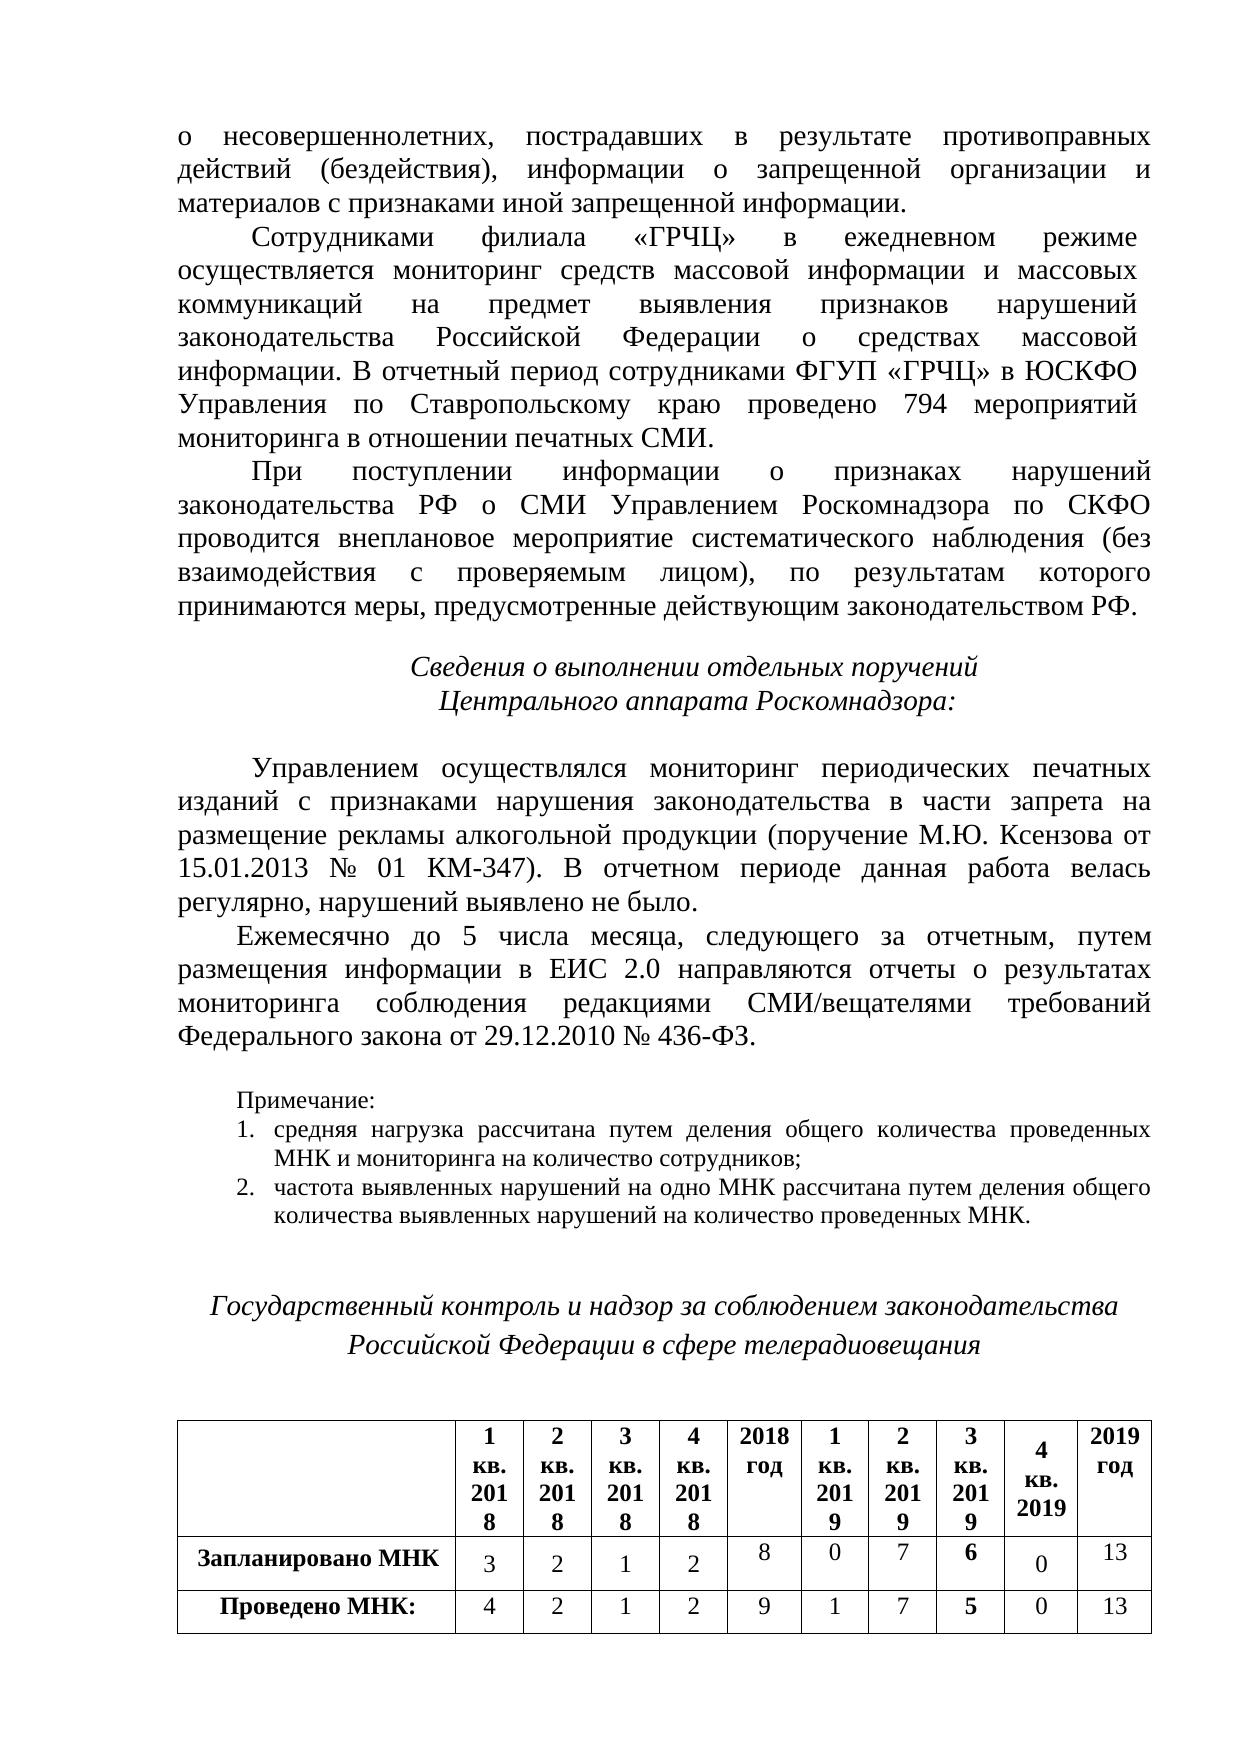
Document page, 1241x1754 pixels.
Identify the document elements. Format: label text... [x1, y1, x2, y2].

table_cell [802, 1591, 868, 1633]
text При поступлении информации о признаках нарушений законодательства РФ о СМИ Управлением Роскомнадзора по СКФО проводится внеплановое мероприятие систематического наблюдения (без взаимодействия с проверяемым лицом), по результатам которого принимаются меры, предусмотренные действующим законодательством РФ. [177, 453, 1152, 621]
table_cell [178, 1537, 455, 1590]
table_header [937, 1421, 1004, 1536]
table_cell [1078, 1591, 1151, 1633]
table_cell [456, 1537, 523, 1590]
list средняя нагрузка рассчитана путем деления общего количества проведенных МНК и мониторинга на количество сотрудников; [236, 1114, 1152, 1172]
text Государственный контроль и надзор за соблюдением законодательства Российской Федерации в сфере телерадиовещания [177, 1288, 1152, 1361]
text Примечание: [177, 1085, 1152, 1114]
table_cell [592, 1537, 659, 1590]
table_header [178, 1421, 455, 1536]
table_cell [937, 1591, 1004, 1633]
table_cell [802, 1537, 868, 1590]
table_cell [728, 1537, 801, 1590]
text Ежемесячно до 5 числа месяца, следующего за отчетным, путем размещения информации в ЕИС 2.0 направляются отчеты о результатах мониторинга соблюдения редакциями СМИ/вещателями требований Федерального закона от 29.12.2010 № 436-ФЗ. [177, 918, 1152, 1052]
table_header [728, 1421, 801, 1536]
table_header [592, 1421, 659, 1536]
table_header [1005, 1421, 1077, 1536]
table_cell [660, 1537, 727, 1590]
text Управлением осуществлялся мониторинг периодических печатных изданий с признаками нарушения законодательства в части запрета на размещение рекламы алкогольной продукции (поручение М.Ю. Ксензова от 15.01.2013 № 01 КМ-347). В отчетном периоде данная работа велась регулярно, нарушений выявлено не было. [177, 750, 1152, 918]
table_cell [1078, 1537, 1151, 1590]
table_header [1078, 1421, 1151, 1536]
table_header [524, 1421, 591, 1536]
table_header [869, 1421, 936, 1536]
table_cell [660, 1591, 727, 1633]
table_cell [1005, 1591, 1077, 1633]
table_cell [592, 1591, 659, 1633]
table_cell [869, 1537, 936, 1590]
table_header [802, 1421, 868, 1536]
text Центрального аппарата Роскомнадзора: [177, 683, 1152, 716]
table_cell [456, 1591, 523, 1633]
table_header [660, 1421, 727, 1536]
text Сотрудниками филиала «ГРЧЦ» в ежедневном режиме осуществляется мониторинг средств массовой информации и массовых коммуникаций на предмет выявления признаков нарушений законодательства Российской Федерации о средствах массовой информации. В отчетный период сотрудниками ФГУП «ГРЧЦ» в ЮСКФО Управления по Ставропольскому краю проведено 794 мероприятий мониторинга в отношении печатных СМИ. [177, 219, 1138, 453]
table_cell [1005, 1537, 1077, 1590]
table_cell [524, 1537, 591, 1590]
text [177, 118, 1152, 219]
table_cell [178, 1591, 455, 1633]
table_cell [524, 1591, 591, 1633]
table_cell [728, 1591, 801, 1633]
list частота выявленных нарушений на одно МНК рассчитана путем деления общего количества выявленных нарушений на количество проведенных МНК. [236, 1172, 1152, 1229]
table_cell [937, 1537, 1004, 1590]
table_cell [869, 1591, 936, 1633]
text Сведения о выполнении отдельных поручений [177, 649, 1152, 683]
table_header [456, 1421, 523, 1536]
